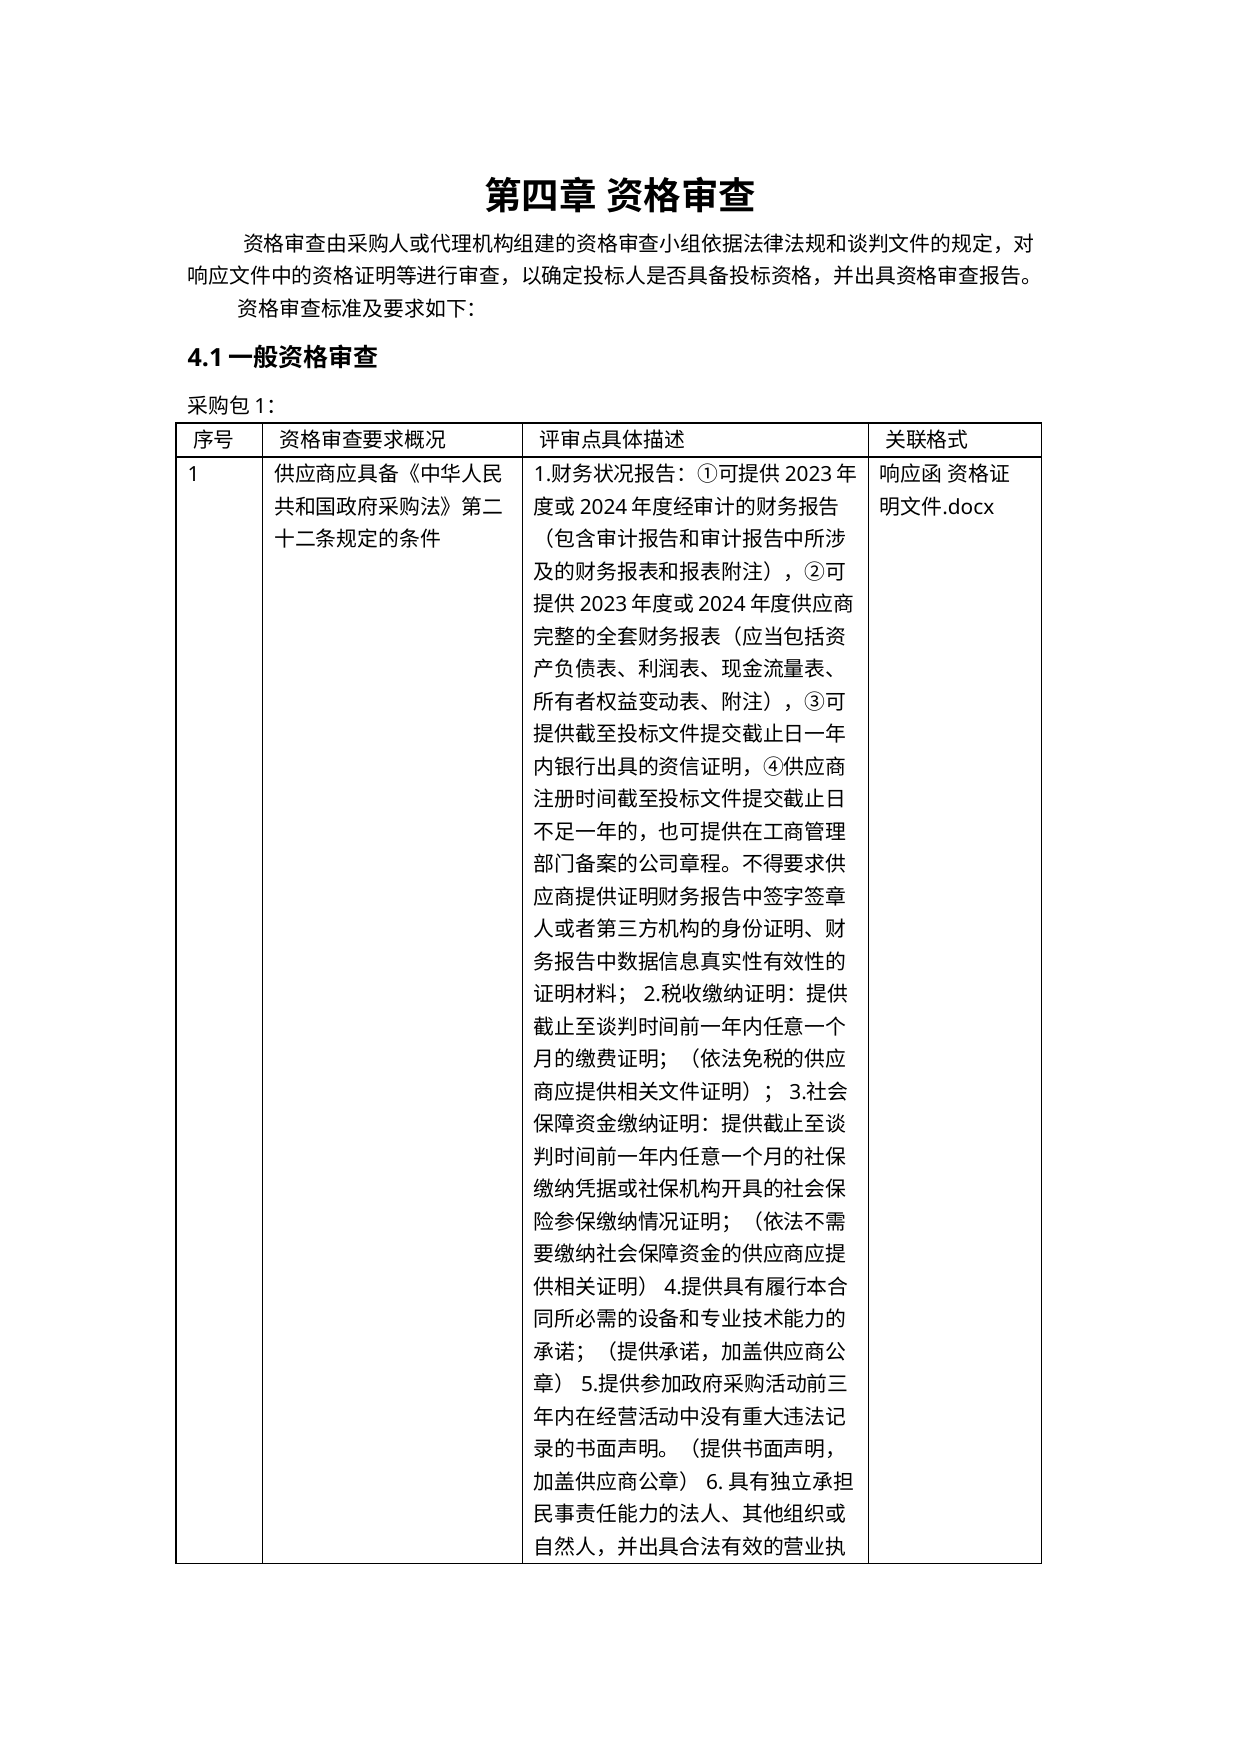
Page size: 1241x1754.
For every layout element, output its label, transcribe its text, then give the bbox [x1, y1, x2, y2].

table_header 评审点具体描述 [523, 424, 868, 456]
table_cell 响应函 资格证明文件.docx [869, 458, 1041, 1563]
table_cell 1 [177, 458, 262, 1563]
text 4.1一般资格审查 [187, 324, 1053, 389]
table_header 关联格式 [869, 424, 1041, 456]
text 资格审查标准及要求如下： [187, 292, 1053, 324]
text 采购包1： [187, 389, 1053, 422]
text 资格审查由采购人或代理机构组建的资格审查小组依据法律法规和谈判文件的规定，对响应文件中的资格证明等进行审查，以确定投标人是否具备投标资格，并出具资格审查报告。 [187, 227, 1053, 292]
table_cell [263, 458, 522, 1563]
table_header 序号 [177, 424, 262, 456]
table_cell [523, 458, 868, 1563]
text 第四章 资格审查 [187, 162, 1053, 227]
table_header 资格审查要求概况 [263, 424, 522, 456]
